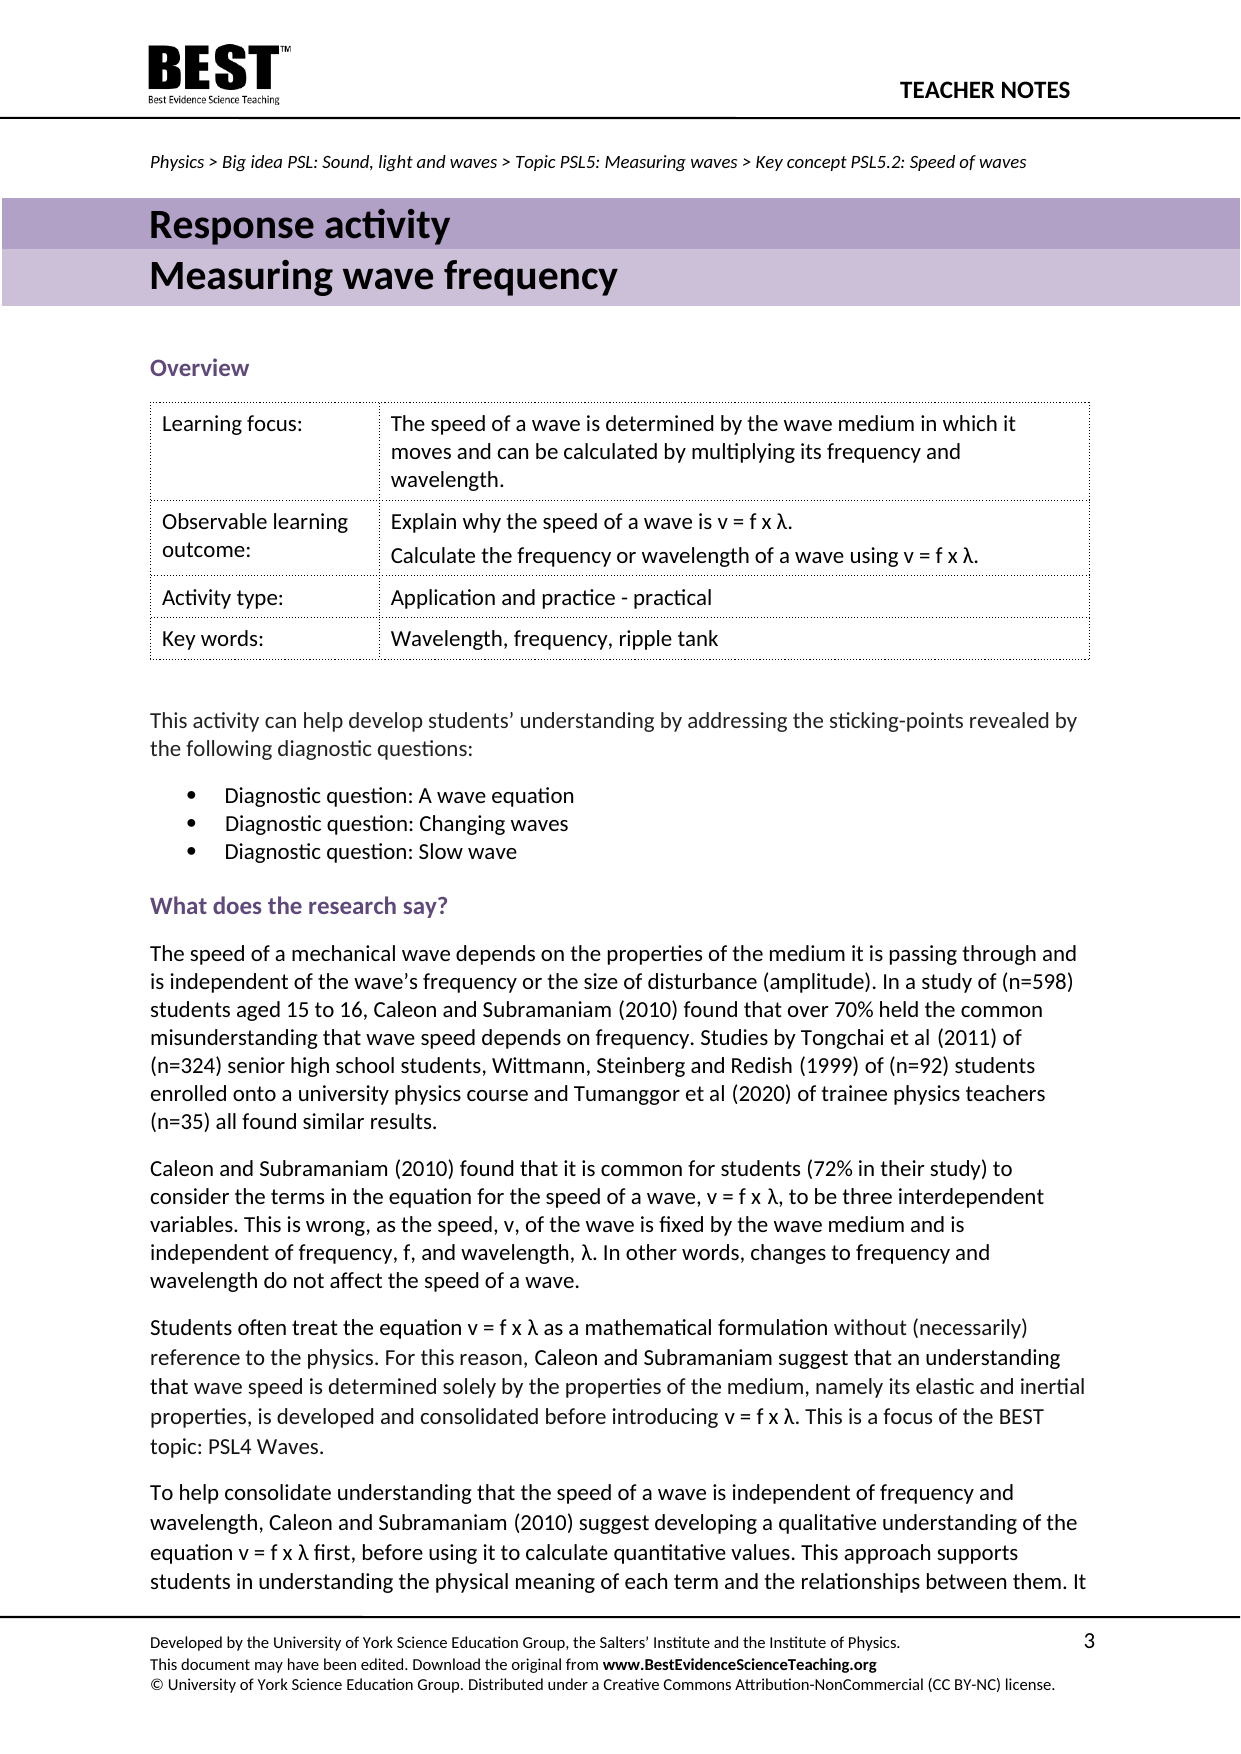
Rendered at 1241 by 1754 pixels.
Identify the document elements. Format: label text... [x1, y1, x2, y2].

table_cell Measuring wave frequency [2, 249, 1240, 306]
text Overview [150, 353, 1090, 383]
list Diagnostic question: Changing waves [187, 809, 1090, 837]
text Students often treat the equation v = f x λ as a mathematical formulation without (necessarily) reference to the physics. For this reason, Caleon and Subramaniam suggest that an understanding that wave speed is determined solely by the properties of the medium, namely its elastic and inertial properties, is developed and consolidated before introducing v = f x λ. This is a focus of the BEST topic: PSL4 Waves. [150, 1313, 1090, 1460]
text Physics > Big idea PSL: Sound, light and waves > Topic PSL5: Measuring waves > Key concept PSL5.2: Speed of waves [150, 150, 1090, 173]
table_cell Wavelength, frequency, ripple tank [379, 617, 1090, 658]
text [150, 1478, 1090, 1595]
text Caleon and Subramaniam (2010) found that it is common for students (72% in their study) to consider the terms in the equation for the speed of a wave, v = f x λ, to be three interdependent variables. This is wrong, as the speed, v, of the wave is fixed by the wave medium and is independent of frequency, f, and wavelength, λ. In other words, changes to frequency and wavelength do not affect the speed of a wave. [150, 1154, 1090, 1294]
table_cell Application and practice - practical [379, 575, 1090, 617]
list Diagnostic question: A wave equation [187, 781, 1090, 809]
text What does the research say? [150, 890, 1090, 921]
picture [148, 44, 291, 105]
table_header Response activity [2, 198, 1240, 249]
table_cell Explain why the speed of a wave is v = f x λ. Calculate the frequency or wavelength of a wave using v = f x λ. [379, 500, 1090, 575]
table_header Learning focus: [151, 402, 379, 499]
table_cell Observable learning outcome: [151, 500, 379, 575]
table_header The speed of a wave is determined by the wave medium in which it moves and can be calculated by multiplying its frequency and wavelength. [379, 402, 1090, 499]
text This activity can help develop students’ understanding by addressing the sticking-points revealed by the following diagnostic questions: [474, 706, 1090, 762]
table_cell Activity type: [151, 575, 379, 617]
text The speed of a mechanical wave depends on the properties of the medium it is passing through and is independent of the wave’s frequency or the size of disturbance (amplitude). In a study of (n=598) students aged 15 to 16, Caleon and Subramaniam (2010) found that over 70% held the common misunderstanding that wave speed depends on frequency. Studies by Tongchai et al (2011) of (n=324) senior high school students, Wittmann, Steinberg and Redish (1999) of (n=92) students enrolled onto a university physics course and Tumanggor et al (2020) of trainee physics teachers (n=35) all found similar results. [150, 939, 1090, 1136]
table_cell Key words: [151, 617, 379, 658]
list Diagnostic question: Slow wave [187, 837, 1090, 865]
